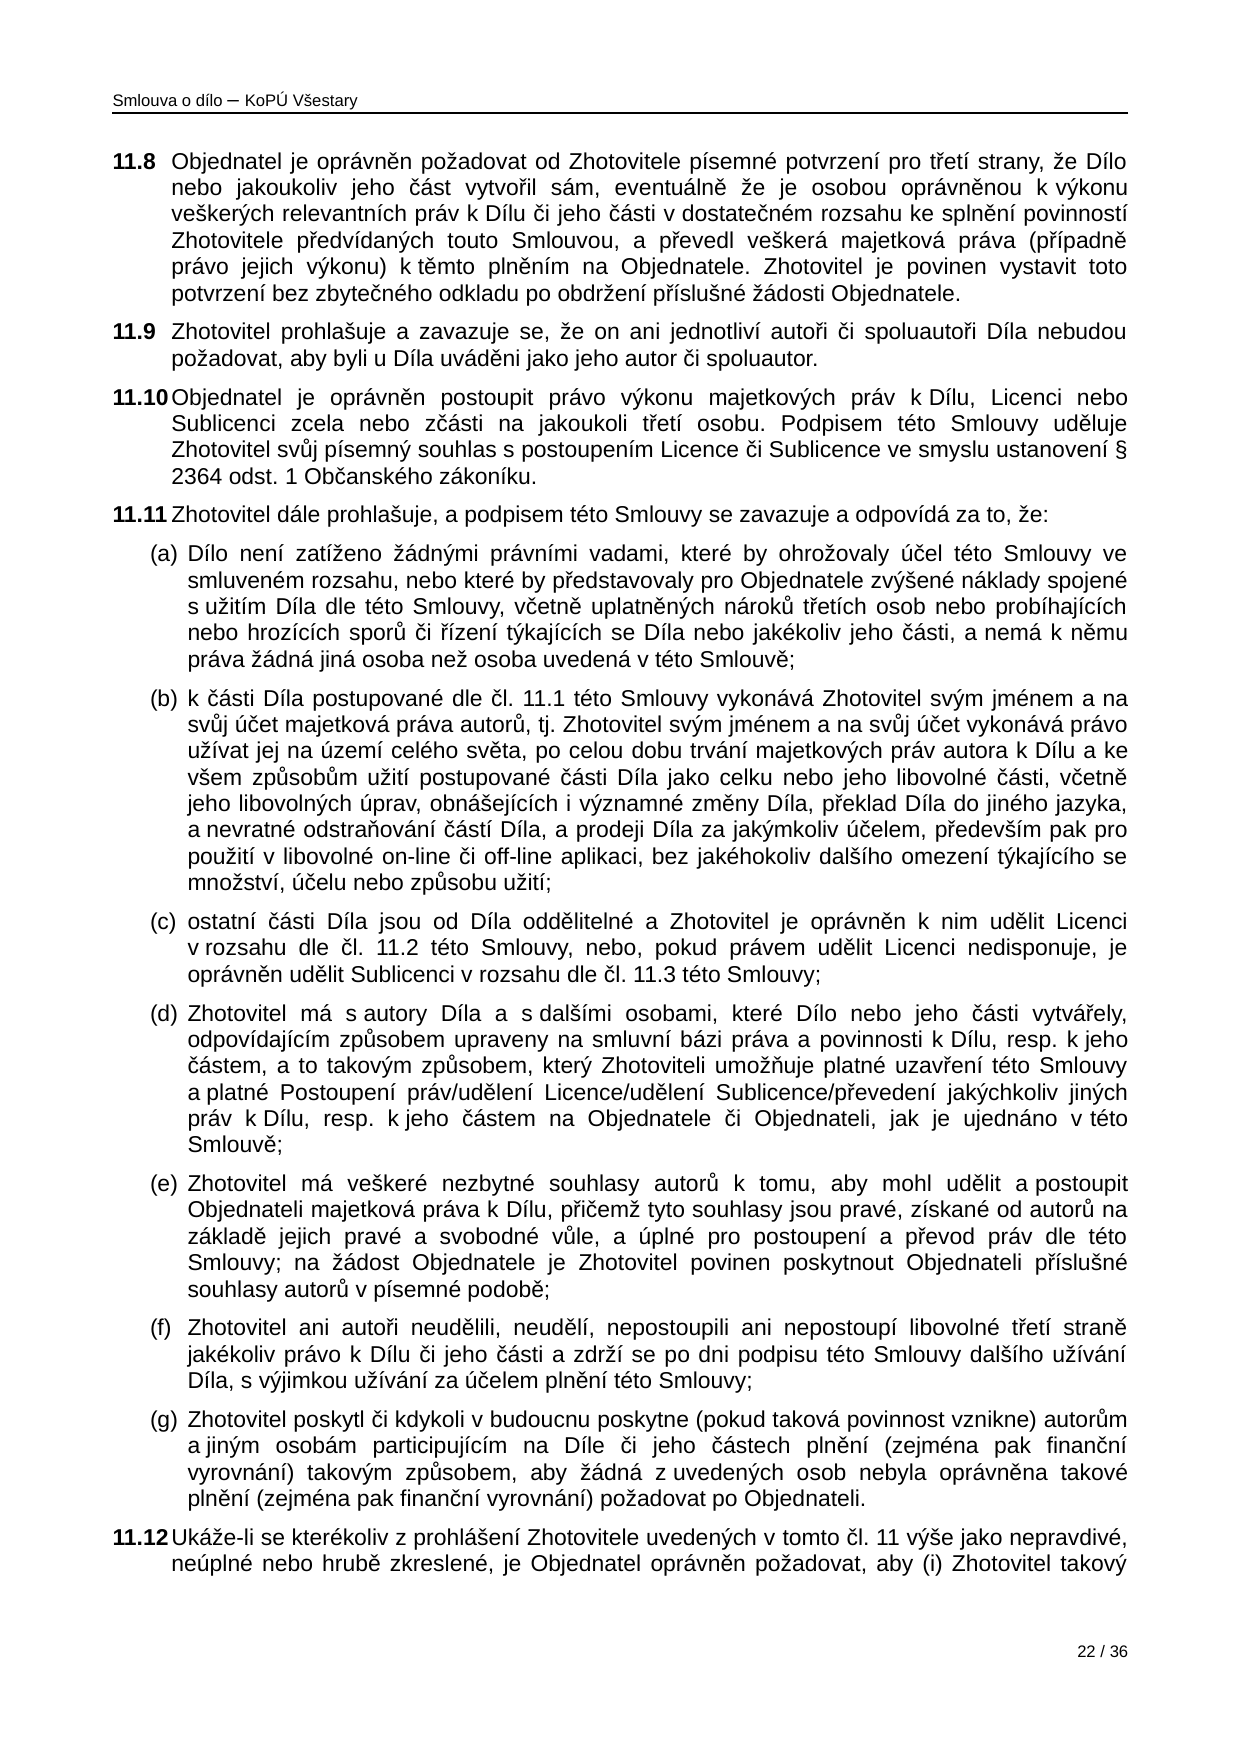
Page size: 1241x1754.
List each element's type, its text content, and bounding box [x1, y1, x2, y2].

text Zhotovitel dále prohlašuje, a podpisem této Smlouvy se zavazuje a odpovídá za to, že: [112, 501, 1128, 528]
list Zhotovitel má s autory Díla a s dalšími osobami, které Dílo nebo jeho části vytvářely, odpovídajícím způsobem upraveny na smluvní bázi práva a povinnosti k Dílu, resp. k jeho částem, a to takovým způsobem, který Zhotoviteli umožňuje platné uzavření této Smlouvy a platné Postoupení práv/udělení Licence/udělení Sublicence/převedení jakýchkoliv jiných práv k Dílu, resp. k jeho částem na Objednatele či Objednateli, jak je ujednáno v této Smlouvě; [150, 999, 1128, 1158]
list Dílo není zatíženo žádnými právními vadami, které by ohrožovaly účel této Smlouvy ve smluveném rozsahu, nebo které by představovaly pro Objednatele zvýšené náklady spojené s užitím Díla dle této Smlouvy, včetně uplatněných nároků třetích osob nebo probíhajících nebo hrozících sporů či řízení týkajících se Díla nebo jakékoliv jeho části, a nemá k němu práva žádná jiná osoba než osoba uvedená v této Smlouvě; [150, 540, 1128, 672]
list k části Díla postupované dle čl. 11.1 této Smlouvy vykonává Zhotovitel svým jménem a na svůj účet majetková práva autorů, tj. Zhotovitel svým jménem a na svůj účet vykonává právo užívat jej na území celého světa, po celou dobu trvání majetkových práv autora k Dílu a ke všem způsobům užití postupované části Díla jako celku nebo jeho libovolné části, včetně jeho libovolných úprav, obnášejících i významné změny Díla, překlad Díla do jiného jazyka, a nevratné odstraňování částí Díla, a prodeji Díla za jakýmkoliv účelem, především pak pro použití v libovolné on-line či off-line aplikaci, bez jakéhokoliv dalšího omezení týkajícího se množství, účelu nebo způsobu užití; [150, 684, 1128, 895]
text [112, 1524, 1128, 1577]
text Zhotovitel prohlašuje a zavazuje se, že on ani jednotliví autoři či spoluautoři Díla nebudou požadovat, aby byli u Díla uváděni jako jeho autor či spoluautor. [112, 318, 1128, 371]
list Zhotovitel ani autoři neudělili, neudělí, nepostoupili ani nepostoupí libovolné třetí straně jakékoliv právo k Dílu či jeho části a zdrží se po dni podpisu této Smlouvy dalšího užívání Díla, s výjimkou užívání za účelem plnění této Smlouvy; [150, 1314, 1128, 1393]
list Zhotovitel má veškeré nezbytné souhlasy autorů k tomu, aby mohl udělit a postoupit Objednateli majetková práva k Dílu, přičemž tyto souhlasy jsou pravé, získané od autorů na základě jejich pravé a svobodné vůle, a úplné pro postoupení a převod práv dle této Smlouvy; na žádost Objednatele je Zhotovitel povinen poskytnout Objednateli příslušné souhlasy autorů v písemné podobě; [150, 1170, 1128, 1302]
text Objednatel je oprávněn požadovat od Zhotovitele písemné potvrzení pro třetí strany, že Dílo nebo jakoukoliv jeho část vytvořil sám, eventuálně že je osobou oprávněnou k výkonu veškerých relevantních práv k Dílu či jeho části v dostatečném rozsahu ke splnění povinností Zhotovitele předvídaných touto Smlouvou, a převedl veškerá majetková práva (případně právo jejich výkonu) k těmto plněním na Objednatele. Zhotovitel je povinen vystavit toto potvrzení bez zbytečného odkladu po obdržení příslušné žádosti Objednatele. [112, 148, 1128, 306]
text Objednatel je oprávněn postoupit právo výkonu majetkových práv k Dílu, Licenci nebo Sublicenci zcela nebo zčásti na jakoukoli třetí osobu. Podpisem této Smlouvy uděluje Zhotovitel svůj písemný souhlas s postoupením Licence či Sublicence ve smyslu ustanovení § 2364 odst. 1 Občanského zákoníku. [112, 383, 1128, 489]
list Zhotovitel poskytl či kdykoli v budoucnu poskytne (pokud taková povinnost vznikne) autorům a jiným osobám participujícím na Díle či jeho částech plnění (zejména pak finanční vyrovnání) takovým způsobem, aby žádná z uvedených osob nebyla oprávněna takové plnění (zejména pak finanční vyrovnání) požadovat po Objednateli. [150, 1406, 1128, 1511]
list ostatní části Díla jsou od Díla oddělitelné a Zhotovitel je oprávněn k nim udělit Licenci v rozsahu dle čl. 11.2 této Smlouvy, nebo, pokud právem udělit Licenci nedisponuje, je oprávněn udělit Sublicenci v rozsahu dle čl. 11.3 této Smlouvy; [150, 908, 1128, 987]
